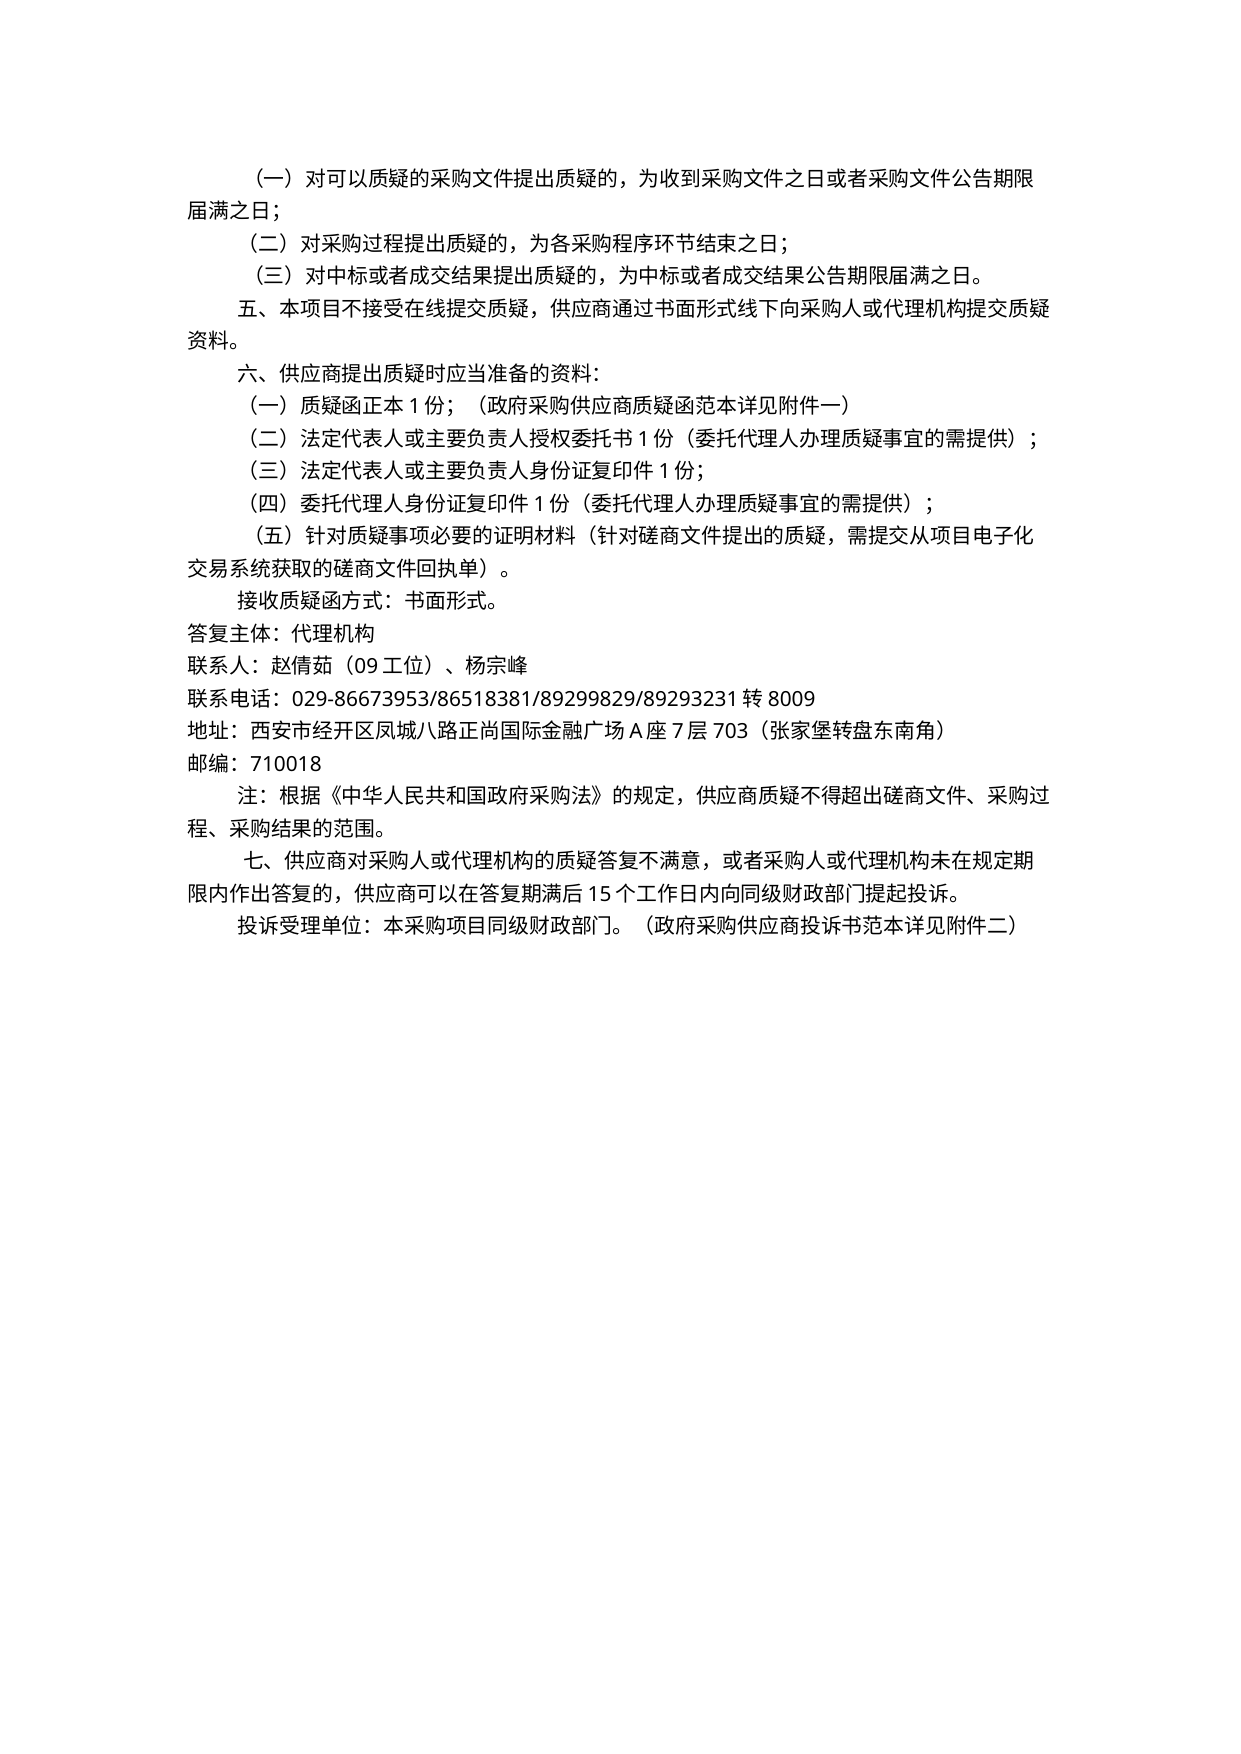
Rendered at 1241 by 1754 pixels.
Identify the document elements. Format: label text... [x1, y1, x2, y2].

text 联系人：赵倩茹（09工位）、杨宗峰 [187, 649, 1053, 682]
text 地址：西安市经开区凤城八路正尚国际金融广场A座7层703（张家堡转盘东南角） [187, 714, 1053, 747]
text （一）对可以质疑的采购文件提出质疑的，为收到采购文件之日或者采购文件公告期限届满之日； [187, 162, 1053, 227]
text 五、本项目不接受在线提交质疑，供应商通过书面形式线下向采购人或代理机构提交质疑资料。 [187, 292, 1053, 357]
text 投诉受理单位：本采购项目同级财政部门。（政府采购供应商投诉书范本详见附件二） [187, 909, 1053, 942]
text 六、供应商提出质疑时应当准备的资料： [187, 357, 1053, 389]
text （五）针对质疑事项必要的证明材料（针对磋商文件提出的质疑，需提交从项目电子化交易系统获取的磋商文件回执单）。 [187, 519, 1053, 584]
text 注：根据《中华人民共和国政府采购法》的规定，供应商质疑不得超出磋商文件、采购过程、采购结果的范围。 [187, 779, 1053, 844]
text （一）质疑函正本1份；（政府采购供应商质疑函范本详见附件一） [187, 389, 1053, 422]
text 答复主体：代理机构 [187, 617, 1053, 649]
text （二）法定代表人或主要负责人授权委托书1份（委托代理人办理质疑事宜的需提供）； [187, 422, 1053, 454]
text 邮编：710018 [187, 747, 1053, 779]
text 七、供应商对采购人或代理机构的质疑答复不满意，或者采购人或代理机构未在规定期限内作出答复的，供应商可以在答复期满后15个工作日内向同级财政部门提起投诉。 [187, 844, 1053, 909]
text （四）委托代理人身份证复印件1份（委托代理人办理质疑事宜的需提供）； [187, 487, 1053, 519]
text 联系电话：029-86673953/86518381/89299829/89293231转8009 [187, 682, 1053, 714]
text （三）对中标或者成交结果提出质疑的，为中标或者成交结果公告期限届满之日。 [187, 259, 1053, 292]
text 接收质疑函方式：书面形式。 [187, 584, 1053, 617]
text （二）对采购过程提出质疑的，为各采购程序环节结束之日； [187, 227, 1053, 259]
text （三）法定代表人或主要负责人身份证复印件1份； [187, 454, 1053, 487]
